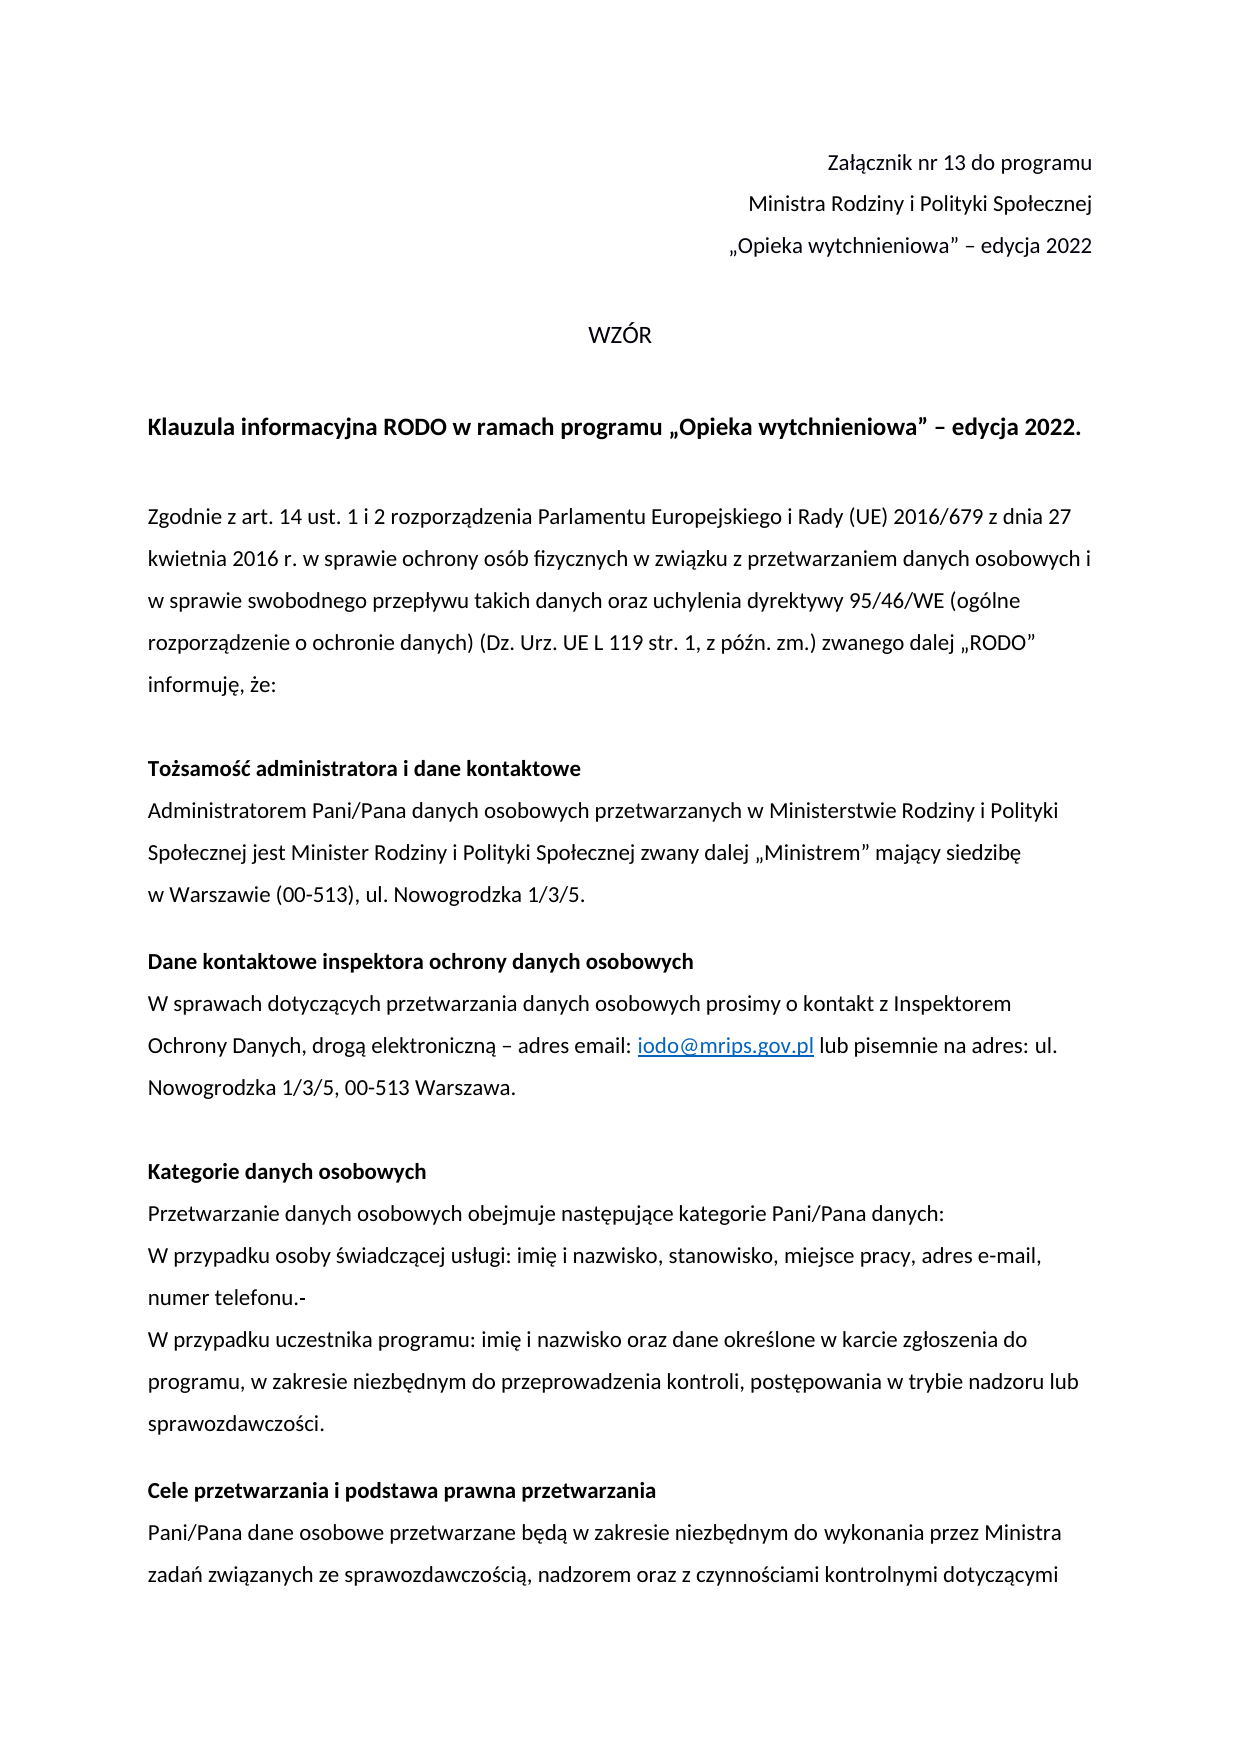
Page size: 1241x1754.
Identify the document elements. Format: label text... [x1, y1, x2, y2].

text Cele przetwarzania i podstawa prawna przetwarzania [148, 1476, 1093, 1504]
text Klauzula informacyjna RODO w ramach programu „Opieka wytchnieniowa” – edycja 2022. [148, 411, 1093, 441]
text WZÓR [148, 319, 1093, 350]
text Tożsamość administratora i dane kontaktowe [148, 754, 1093, 782]
text Kategorie danych osobowych [148, 1157, 1093, 1185]
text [148, 1518, 1093, 1588]
text W przypadku osoby świadczącej usługi: imię i nazwisko, stanowisko, miejsce pracy, adres e-mail, numer telefonu. [148, 1241, 1093, 1311]
text Ministra Rodziny i Polityki Społecznej [148, 189, 1093, 218]
text Dane kontaktowe inspektora ochrony danych osobowych [148, 947, 1093, 975]
text Zgodnie z art. 14 ust. 1 i 2 rozporządzenia Parlamentu Europejskiego i Rady (UE) 2016/679 z dnia 27 kwietnia 2016 r. w sprawie ochrony osób fizycznych w związku z przetwarzaniem danych osobowych i w sprawie swobodnego przepływu takich danych oraz uchylenia dyrektywy 95/46/WE (ogólne rozporządzenie o ochronie danych) (Dz. Urz. UE L 119 str. 1, z późn. zm.) zwanego dalej „RODO” informuję, że: [148, 502, 1093, 698]
text W przypadku uczestnika programu: imię i nazwisko oraz dane określone w karcie zgłoszenia do programu, w zakresie niezbędnym do przeprowadzenia kontroli, postępowania w trybie nadzoru lub sprawozdawczości. [148, 1325, 1093, 1437]
text Załącznik nr 13 do programu [148, 148, 1093, 176]
text Administratorem Pani/Pana danych osobowych przetwarzanych w Ministerstwie Rodziny i Polityki Społecznej jest Minister Rodziny i Polityki Społecznej zwany dalej „Ministrem” mający siedzibę w Warszawie (00-513), ul. Nowogrodzka 1/3/5. [148, 796, 1093, 908]
text W sprawach dotyczących przetwarzania danych osobowych prosimy o kontakt z Inspektorem Ochrony Danych, drogą elektroniczną – adres email: iodo@mrips.gov.pl lub pisemnie na adres: ul. Nowogrodzka 1/3/5, 00-513 Warszawa. [148, 989, 1093, 1101]
text „Opieka wytchnieniowa” – edycja 2022 [148, 232, 1093, 259]
text Przetwarzanie danych osobowych obejmuje następujące kategorie Pani/Pana danych: [148, 1199, 1093, 1227]
